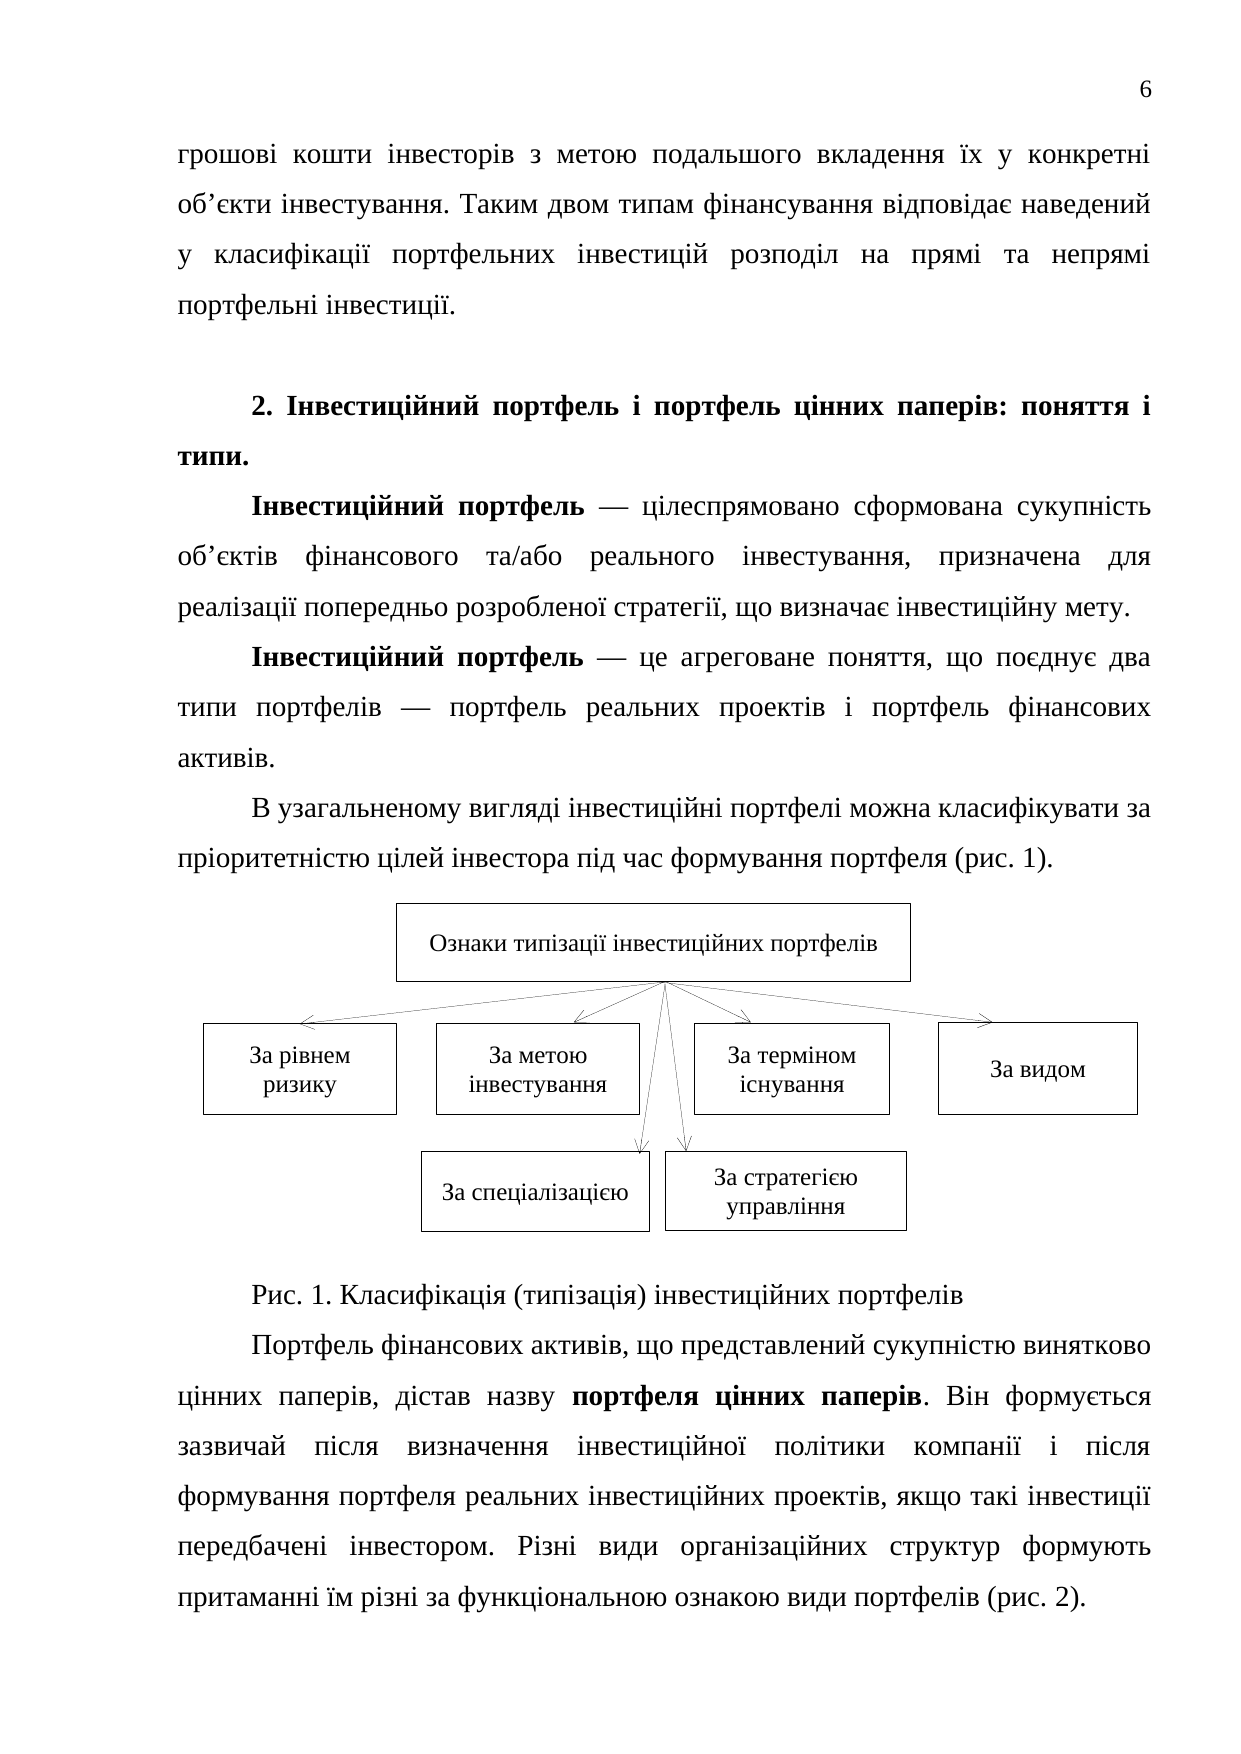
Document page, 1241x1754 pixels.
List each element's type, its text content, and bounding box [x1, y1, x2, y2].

text Портфель фінансових активів, що представлений сукупністю винятково цінних паперів, дістав назву портфеля цінних паперів. Він формується зазвичай після визначення інвестиційної політики компанії і після формування портфеля реальних інвестиційних проектів, якщо такі інвестиції передбачені інвестором. Різні види організаційних структур формують притаманні їм різні за функціональною ознакою види портфелів (рис. 2). [177, 1327, 1152, 1612]
text 2. Інвестиційний портфель і портфель цінних паперів: поняття і типи. [177, 388, 1152, 471]
text Інвестиційний портфель — цілеспрямовано сформована сукупність об’єктів фінансового та/або реального інвестування, призначена для реалізації попередньо розробленої стратегії, що визначає інвестиційну мету. [177, 488, 1152, 622]
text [177, 136, 1152, 321]
text Рис. 1. Класифікація (типізація) інвестиційних портфелів [177, 1277, 1152, 1311]
text Інвестиційний портфель — це агреговане поняття, що поєднує два типи портфелів — портфель реальних проектів і портфель фінансових активів. [177, 639, 1152, 773]
text В узагальненому вигляді інвестиційні портфелі можна класифікувати за пріоритетністю цілей інвестора під час формування портфеля (рис. 1). [177, 790, 1152, 874]
